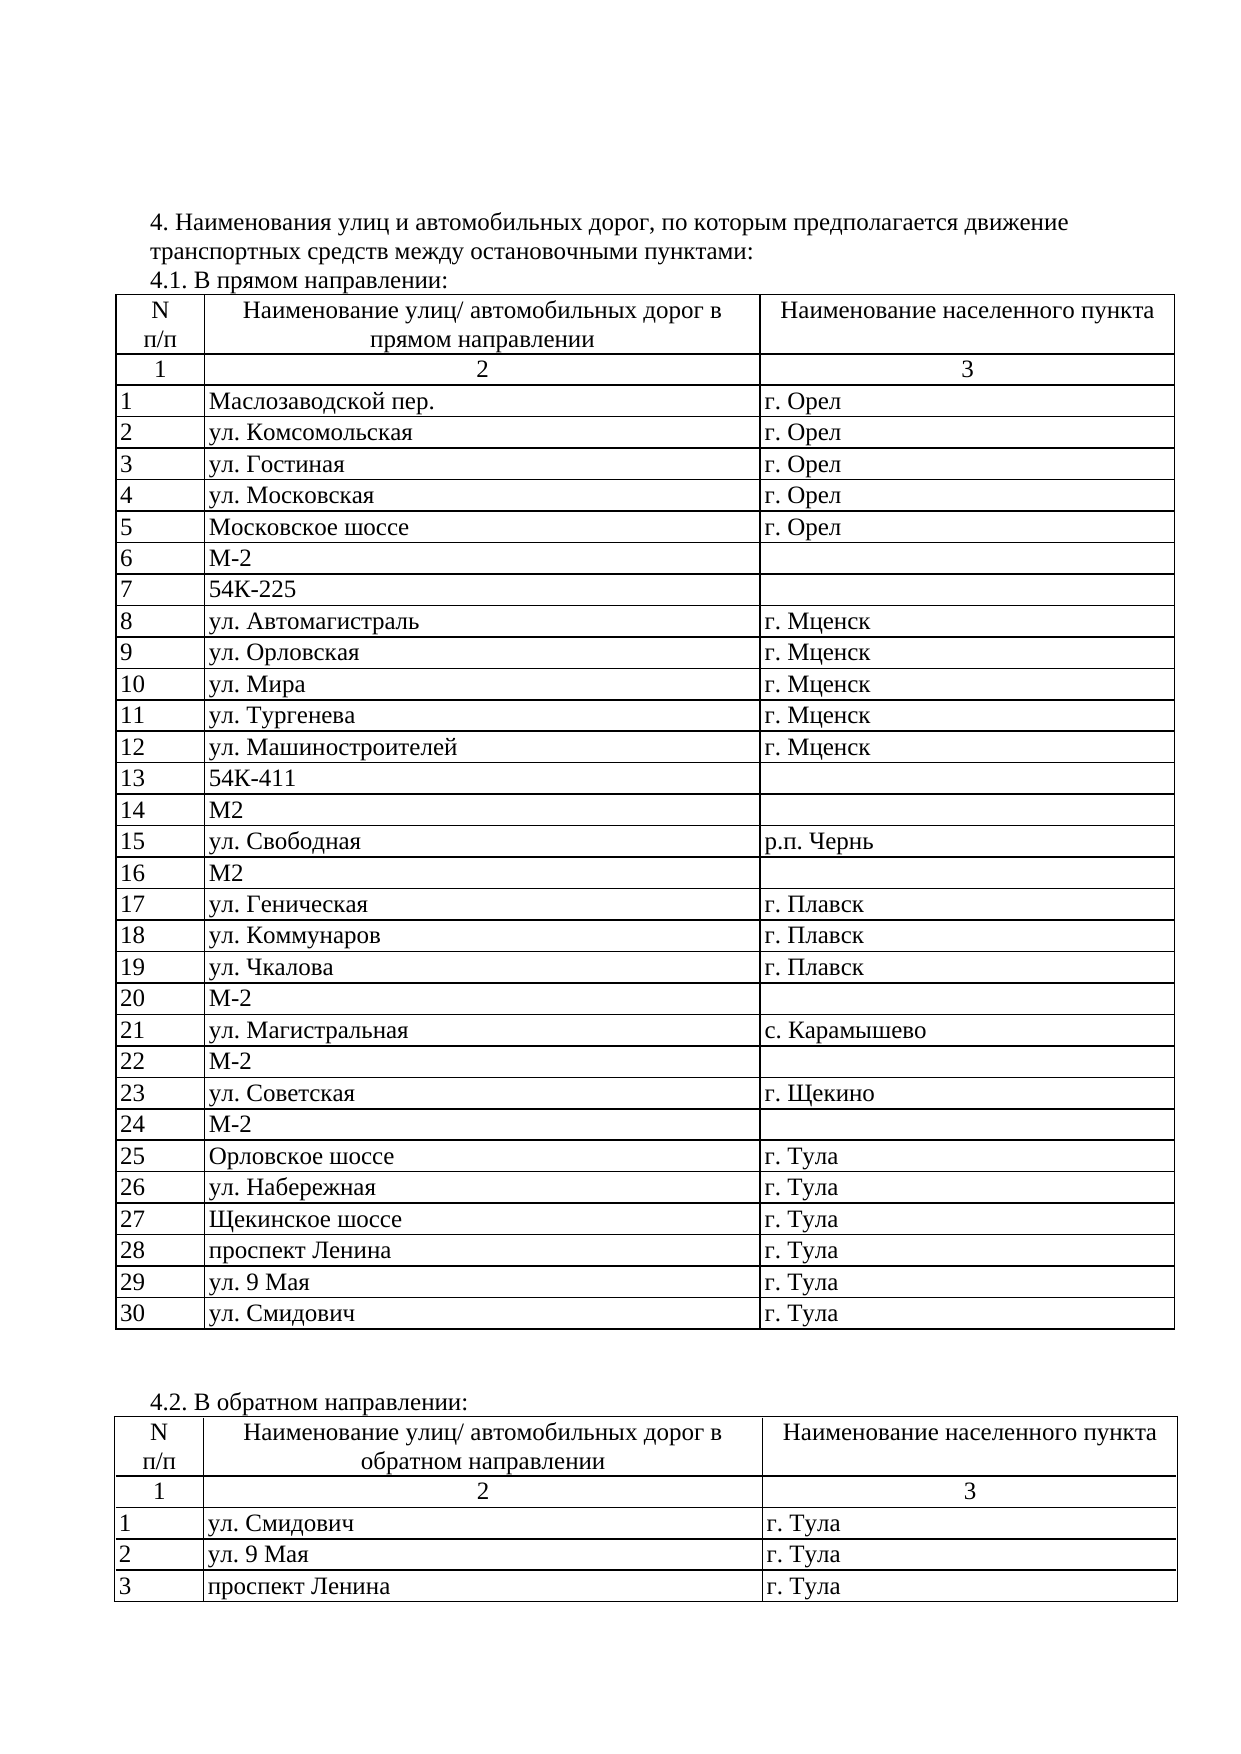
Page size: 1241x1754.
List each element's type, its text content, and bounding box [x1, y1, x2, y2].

table_cell г. Тула [761, 1267, 1174, 1297]
table_header N п/п [117, 295, 204, 353]
table_cell 1 [117, 355, 204, 384]
table_cell М2 [205, 795, 759, 825]
table_cell г. Мценск [761, 669, 1174, 699]
table_cell М-2 [205, 1047, 759, 1076]
table_cell г. Щекино [761, 1078, 1174, 1108]
table_cell 12 [117, 732, 204, 762]
table_cell 4 [117, 480, 204, 510]
table_cell [761, 858, 1174, 888]
table_cell ул. 9 Мая [205, 1267, 759, 1297]
table_header Наименование улиц/ автомобильных дорог в прямом направлении [205, 295, 759, 353]
table_cell проспект Ленина [205, 1235, 759, 1265]
table_cell [761, 1110, 1174, 1139]
table_cell 2 [205, 355, 759, 384]
table_cell г. Плавск [761, 921, 1174, 951]
table_cell Орловское шоссе [205, 1141, 759, 1171]
table_cell ул. Смидович [204, 1508, 762, 1538]
table_cell г. Мценск [761, 606, 1174, 636]
table_cell 2 [115, 1539, 203, 1569]
table_cell 16 [117, 858, 204, 888]
table_cell М2 [205, 858, 759, 888]
table_cell ул. Тургенева [205, 701, 759, 730]
table_cell М-2 [205, 543, 759, 573]
table_cell ул. Коммунаров [205, 921, 759, 951]
text 4.2. В обратном направлении: [150, 1387, 1090, 1416]
table_cell г. Плавск [761, 952, 1174, 982]
table_cell ул. Орловская [205, 638, 759, 667]
table_cell ул. Набережная [205, 1172, 759, 1202]
table_cell ул. Автомагистраль [205, 606, 759, 636]
table_cell г. Тула [763, 1569, 1177, 1601]
table_cell 17 [117, 889, 204, 919]
table_cell 3 [761, 355, 1174, 384]
table_cell 23 [117, 1078, 204, 1108]
table_cell г. Мценск [761, 638, 1174, 667]
table_header Наименование населенного пункта [761, 295, 1174, 353]
table_cell г. Орел [761, 512, 1174, 542]
text 4. Наименования улиц и автомобильных дорог, по которым предполагается движение транспортных средств между остановочными пунктами: [150, 207, 1090, 265]
table_cell 54К-411 [205, 763, 759, 793]
table_cell 30 [117, 1298, 204, 1328]
table_cell 13 [117, 763, 204, 793]
table_cell 10 [117, 669, 204, 699]
table_header Наименование населенного пункта [763, 1417, 1177, 1475]
table_cell ул. Комсомольская [205, 417, 759, 447]
table_cell г. Тула [761, 1298, 1174, 1328]
table_cell г. Плавск [761, 889, 1174, 919]
table_cell 29 [117, 1267, 204, 1297]
table_cell 25 [117, 1141, 204, 1171]
table_cell ул. Гостиная [205, 449, 759, 479]
table_cell 54К-225 [205, 575, 759, 604]
table_cell 2 [117, 417, 204, 447]
table_cell ул. 9 Мая [204, 1540, 762, 1569]
table_cell ул. Машиностроителей [205, 732, 759, 762]
table_cell ул. Чкалова [205, 952, 759, 982]
table_cell 7 [117, 575, 204, 604]
table_cell г. Орел [761, 417, 1174, 447]
table_cell [761, 1047, 1174, 1076]
table_cell 27 [117, 1204, 204, 1234]
table_cell 20 [117, 984, 204, 1013]
table_cell Маслозаводской пер. [205, 386, 759, 416]
table_cell 11 [117, 701, 204, 730]
table_cell ул. Смидович [205, 1298, 759, 1328]
table_cell г. Тула [761, 1172, 1174, 1202]
table_cell г. Орел [761, 480, 1174, 510]
table_cell г. Тула [761, 1235, 1174, 1265]
table_cell 8 [117, 606, 204, 636]
table_cell ул. Московская [205, 480, 759, 510]
table_cell 14 [117, 795, 204, 825]
table_cell р.п. Чернь [761, 826, 1174, 856]
table_cell 22 [117, 1047, 204, 1076]
table_cell 2 [204, 1477, 762, 1506]
table_cell 21 [117, 1015, 204, 1045]
table_cell ул. Свободная [205, 826, 759, 856]
text 4.1. В прямом направлении: [150, 265, 1090, 294]
table_cell г. Тула [763, 1506, 1177, 1538]
table_cell г. Тула [761, 1141, 1174, 1171]
table_cell Щекинское шоссе [205, 1204, 759, 1234]
table_header Наименование улиц/ автомобильных дорог в обратном направлении [204, 1417, 762, 1475]
table_header N п/п [115, 1417, 203, 1475]
table_cell Московское шоссе [205, 512, 759, 542]
table_cell 26 [117, 1172, 204, 1202]
table_cell 1 [117, 386, 204, 416]
table_cell 3 [763, 1475, 1177, 1506]
table_cell г. Тула [761, 1204, 1174, 1234]
table_cell 1 [115, 1476, 203, 1506]
table_cell [761, 575, 1174, 604]
table_cell 3 [117, 449, 204, 479]
table_cell 5 [117, 512, 204, 542]
table_cell г. Орел [761, 386, 1174, 416]
table_cell ул. Магистральная [205, 1015, 759, 1045]
table_cell 19 [117, 952, 204, 982]
table_cell г. Мценск [761, 701, 1174, 730]
table_cell 28 [117, 1235, 204, 1265]
table_cell 15 [117, 826, 204, 856]
table_cell 3 [115, 1570, 203, 1601]
table_cell М-2 [205, 1110, 759, 1139]
table_cell 1 [115, 1508, 203, 1538]
table_cell 24 [117, 1110, 204, 1139]
table_cell проспект Ленина [204, 1571, 762, 1601]
table_cell [761, 984, 1174, 1013]
table_cell г. Орел [761, 449, 1174, 479]
table_cell М-2 [205, 984, 759, 1013]
table_cell с. Карамышево [761, 1015, 1174, 1045]
table_cell г. Мценск [761, 732, 1174, 762]
table_cell 6 [117, 543, 204, 573]
table_cell ул. Геническая [205, 889, 759, 919]
table_cell [761, 795, 1174, 825]
table_cell ул. Мира [205, 669, 759, 699]
table_cell [761, 543, 1174, 573]
table_cell [761, 763, 1174, 793]
table_cell 18 [117, 921, 204, 951]
table_cell 9 [117, 638, 204, 667]
table_cell ул. Советская [205, 1078, 759, 1108]
table_cell г. Тула [763, 1538, 1177, 1569]
